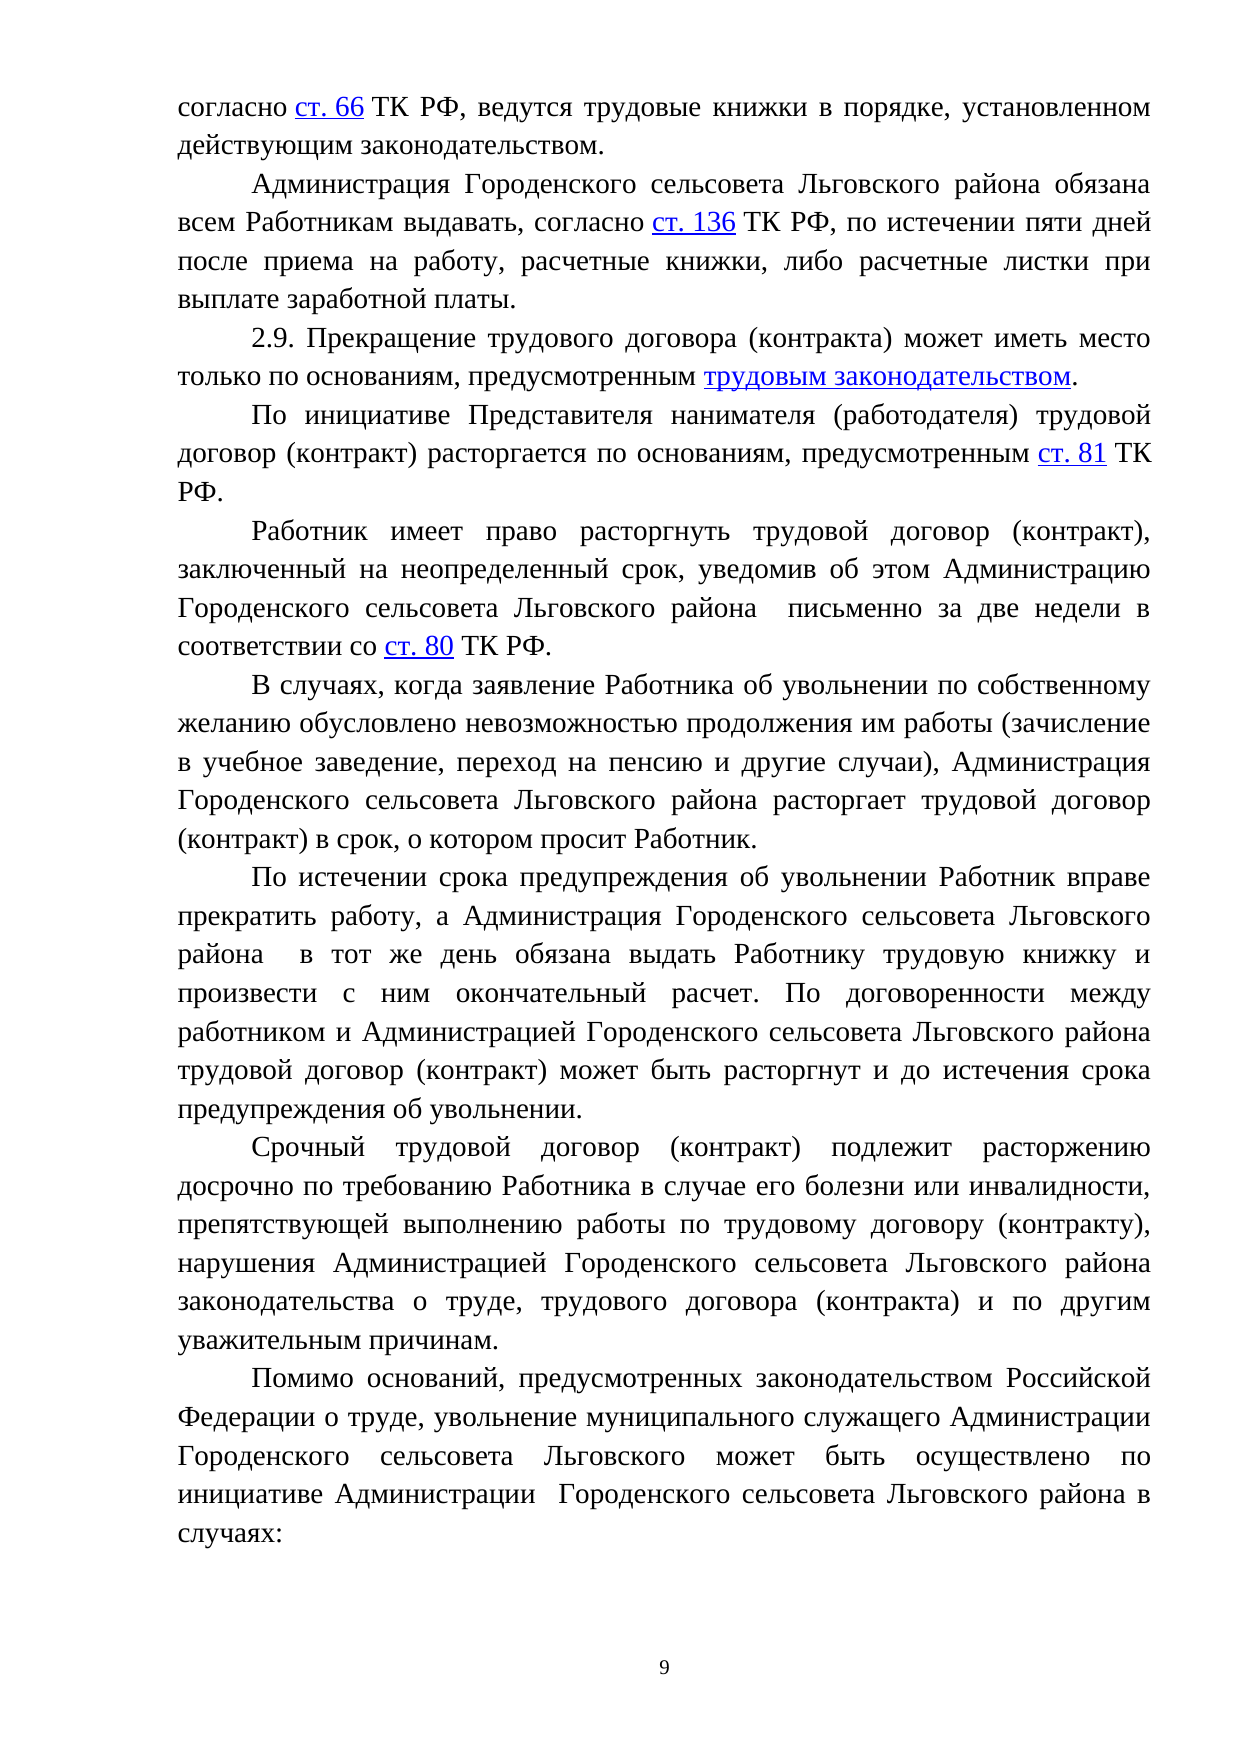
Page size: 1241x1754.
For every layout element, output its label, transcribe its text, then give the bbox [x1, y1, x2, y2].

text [177, 89, 1152, 161]
text Помимо оснований, предусмотренных законодательством Российской Федерации о труде, увольнение муниципального служащего Администрации Городенского сельсовета Льговского может быть осуществлено по инициативе Администрации Городенского сельсовета Льговского района в случаях: [177, 1361, 1152, 1548]
text В случаях, когда заявление Работника об увольнении по собственному желанию обусловлено невозможностью продолжения им работы (зачисление в учебное заведение, переход на пенсию и другие случаи), Администрация Городенского сельсовета Льговского района расторгает трудовой договор (контракт) в срок, о котором просит Работник. [177, 667, 1152, 854]
text Администрация Городенского сельсовета Льговского района обязана всем Работникам выдавать, согласно ст. 136 ТК РФ, по истечении пяти дней после приема на работу, расчетные книжки, либо расчетные листки при выплате заработной платы. [177, 166, 1152, 315]
text Работник имеет право расторгнуть трудовой договор (контракт), заключенный на неопределенный срок, уведомив об этом Администрацию Городенского сельсовета Льговского района письменно за две недели в соответствии со ст. 80 ТК РФ. [177, 513, 1152, 662]
text 2.9. Прекращение трудового договора (контракта) может иметь место только по основаниям, предусмотренным трудовым законодательством. [177, 320, 1152, 392]
text По истечении срока предупреждения об увольнении Работник вправе прекратить работу, а Администрация Городенского сельсовета Льговского района в тот же день обязана выдать Работнику трудовую книжку и произвести с ним окончательный расчет. По договоренности между работником и Администрацией Городенского сельсовета Льговского района трудовой договор (контракт) может быть расторгнут и до истечения срока предупреждения об увольнении. [177, 859, 1152, 1124]
text Срочный трудовой договор (контракт) подлежит расторжению досрочно по требованию Работника в случае его болезни или инвалидности, препятствующей выполнению работы по трудовому договору (контракту), нарушения Администрацией Городенского сельсовета Льговского района законодательства о труде, трудового договора (контракта) и по другим уважительным причинам. [177, 1129, 1152, 1356]
text По инициативе Представителя нанимателя (работодателя) трудовой договор (контракт) расторгается по основаниям, предусмотренным ст. 81 ТК РФ. [177, 397, 1152, 508]
